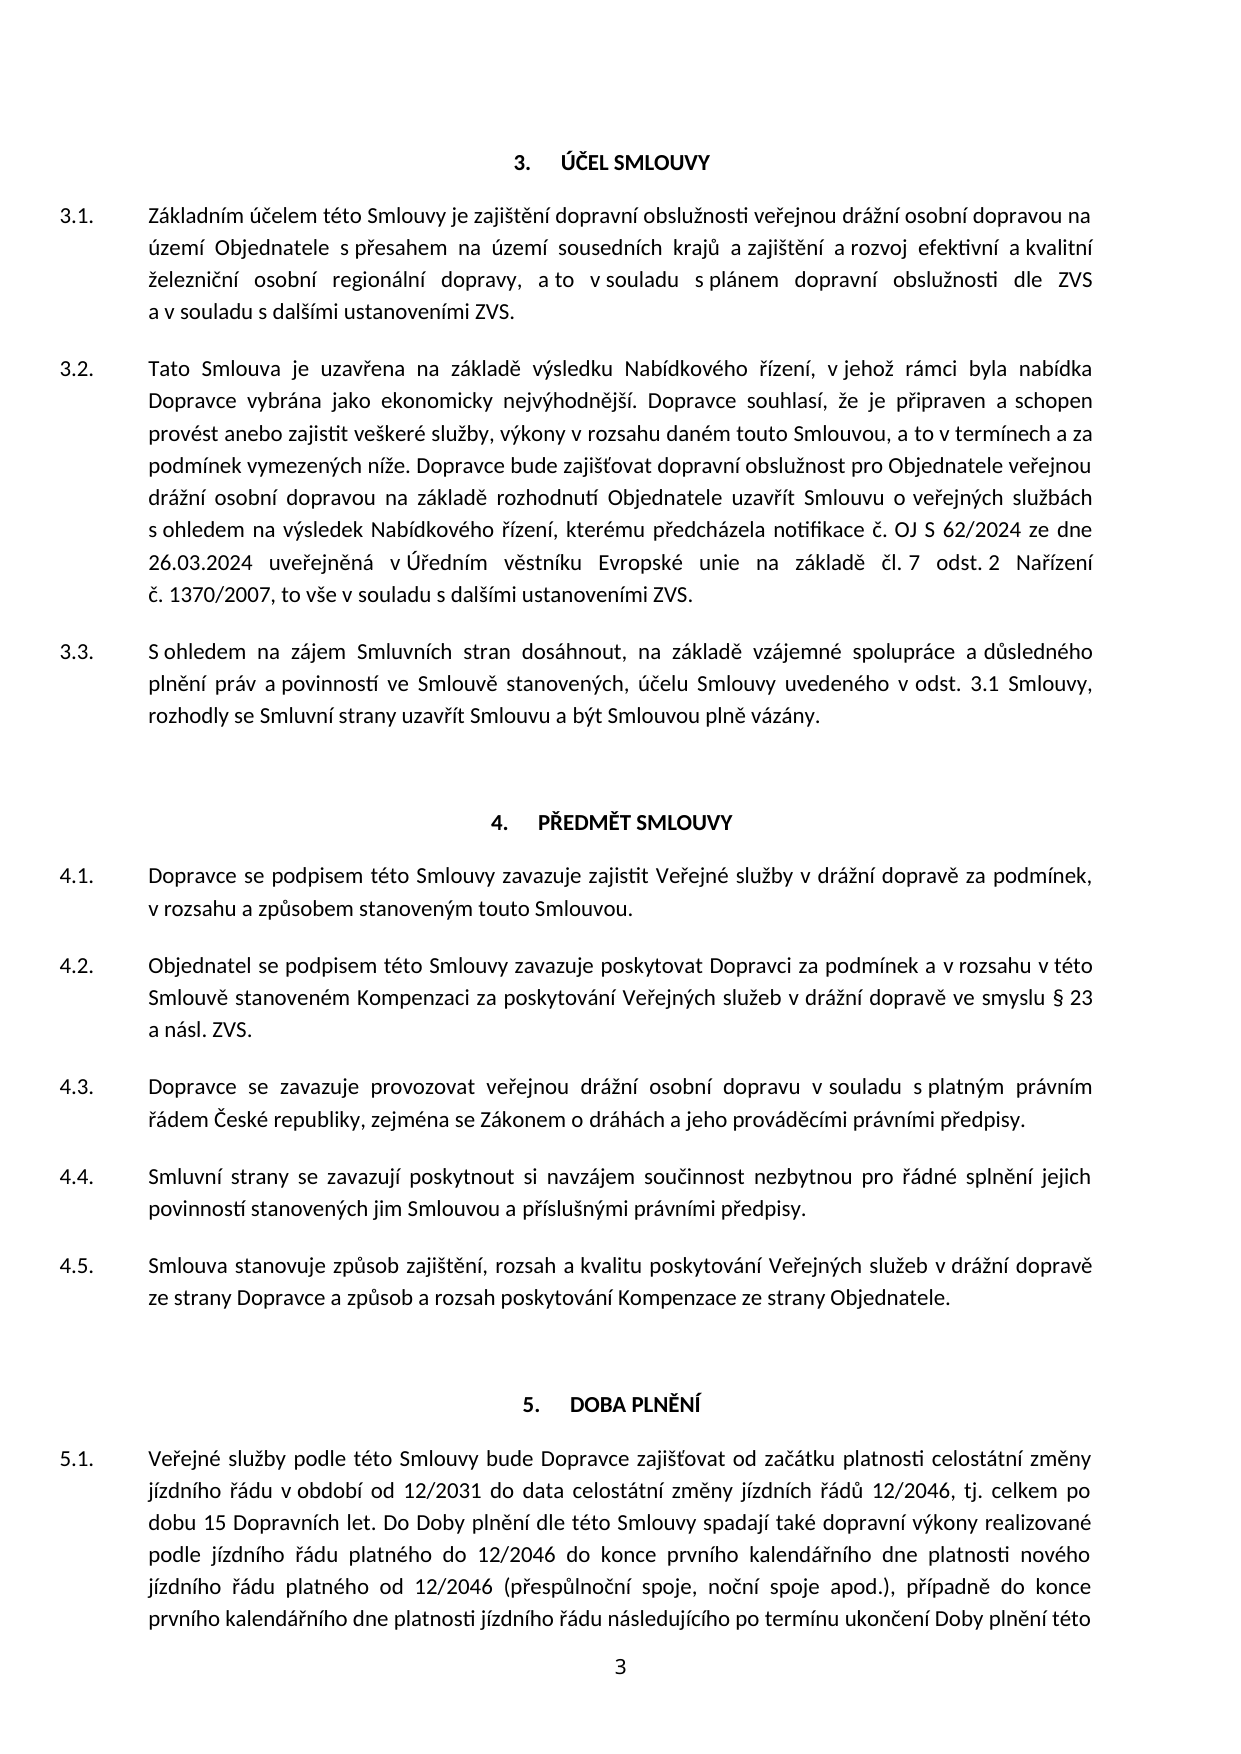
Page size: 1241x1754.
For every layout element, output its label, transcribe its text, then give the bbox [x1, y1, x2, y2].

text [59, 1444, 1093, 1633]
text Tato Smlouva je uzavřena na základě výsledku Nabídkového řízení, v jehož rámci byla nabídka Dopravce vybrána jako ekonomicky nejvýhodnější. Dopravce souhlasí, že je připraven a schopen provést anebo zajistit veškeré služby, výkony v rozsahu daném touto Smlouvou, a to v termínech a za podmínek vymezených níže. Dopravce bude zajišťovat dopravní obslužnost pro Objednatele veřejnou drážní osobní dopravou na základě rozhodnutí Objednatele uzavřít Smlouvu o veřejných službách s ohledem na výsledek Nabídkového řízení, kterému předcházela notifikace č. OJ S 62/2024 ze dne 26.03.2024 uveřejněná v Úředním věstníku Evropské unie na základě čl. 7 odst. 2 Nařízení č. 1370/2007, to vše v souladu s dalšími ustanoveními ZVS. [59, 354, 1093, 608]
text Dopravce se zavazuje provozovat veřejnou drážní osobní dopravu v souladu s platným právním řádem České republiky, zejména se Zákonem o dráhách a jeho prováděcími právními předpisy. [59, 1072, 1093, 1133]
text Základním účelem této Smlouvy je zajištění dopravní obslužnosti veřejnou drážní osobní dopravou na území Objednatele s přesahem na území sousedních krajů a zajištění a rozvoj efektivní a kvalitní železniční osobní regionální dopravy, a to v souladu s plánem dopravní obslužnosti dle ZVS a v souladu s dalšími ustanoveními ZVS. [59, 201, 1093, 325]
text PŘEDMĚT SMLOUVY [148, 808, 1093, 837]
text Smlouva stanovuje způsob zajištění, rozsah a kvalitu poskytování Veřejných služeb v drážní dopravě ze strany Dopravce a způsob a rozsah poskytování Kompenzace ze strany Objednatele. [59, 1251, 1093, 1311]
text ÚČEL SMLOUVY [148, 148, 1093, 176]
text S ohledem na zájem Smluvních stran dosáhnout, na základě vzájemné spolupráce a důsledného plnění práv a povinností ve Smlouvě stanovených, účelu Smlouvy uvedeného v odst. 3.1 Smlouvy, rozhodly se Smluvní strany uzavřít Smlouvu a být Smlouvou plně vázány. [59, 637, 1093, 729]
text Dopravce se podpisem této Smlouvy zavazuje zajistit Veřejné služby v drážní dopravě za podmínek, v rozsahu a způsobem stanoveným touto Smlouvou. [59, 862, 1093, 922]
text Objednatel se podpisem této Smlouvy zavazuje poskytovat Dopravci za podmínek a v rozsahu v této Smlouvě stanoveném Kompenzaci za poskytování Veřejných služeb v drážní dopravě ve smyslu § 23 a násl. ZVS. [59, 951, 1093, 1043]
text DOBA PLNĚNÍ [148, 1391, 1093, 1419]
text Smluvní strany se zavazují poskytnout si navzájem součinnost nezbytnou pro řádné splnění jejich povinností stanovených jim Smlouvou a příslušnými právními předpisy. [59, 1162, 1093, 1222]
